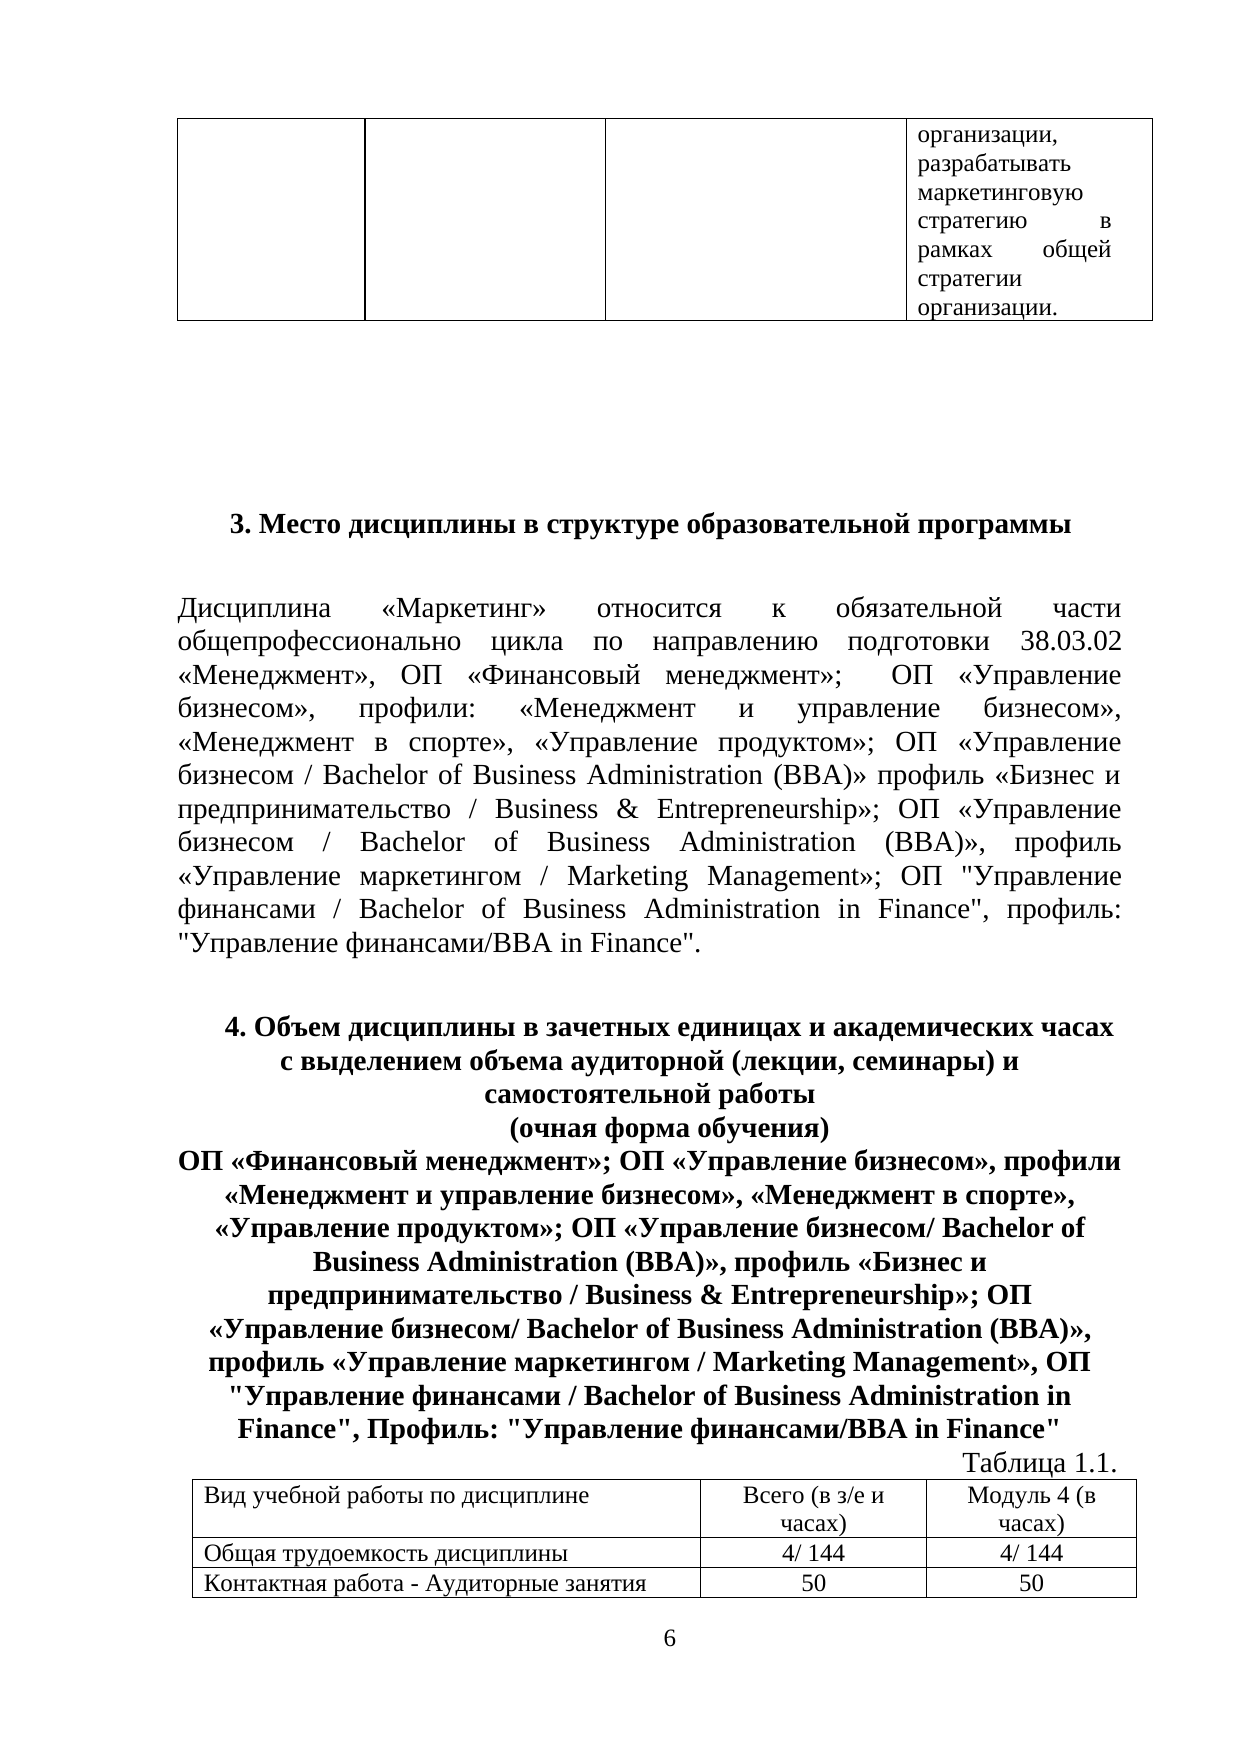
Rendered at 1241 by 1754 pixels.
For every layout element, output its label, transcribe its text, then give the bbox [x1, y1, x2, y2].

table_cell 50 [701, 1568, 926, 1597]
text 3. Место дисциплины в структуре образовательной программы [229, 506, 1152, 539]
table_cell Общая трудоемкость дисциплины [193, 1538, 700, 1567]
table_cell Контактная работа - Аудиторные занятия [193, 1568, 700, 1597]
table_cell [907, 119, 1152, 320]
text Дисциплина «Маркетинг» относится к обязательной части общепрофессионально цикла по направлению подготовки 38.03.02 «Менеджмент», ОП «Финансовый менеджмент»; ОП «Управление бизнесом», профили: «Менеджмент и управление бизнесом», «Менеджмент в спорте», «Управление продуктом»; ОП «Управление бизнесом / Bachelor of Business Administration (ВВА)» профиль «Бизнес и предпринимательство / Business & Entrepreneurship»; ОП «Управление бизнесом / Bachelor of Business Administration (ВВА)», профиль «Управление маркетингом / Marketing Management»; ОП "Управление финансами / Bachelor of Business Administration in Finance", профиль: "Управление финансами/BBA in Finance". [177, 556, 1122, 959]
table_cell [178, 119, 364, 320]
text (очная форма обучения) ОП «Финансовый менеджмент»; ОП «Управление бизнесом», профили «Менеджмент и управление бизнесом», «Менеджмент в спорте», «Управление продуктом»; ОП «Управление бизнесом/ Bachelor of Business Administration (ВВА)», профиль «Бизнес и предпринимательство / Business & Entrepreneurship»; ОП «Управление бизнесом/ Bachelor of Business Administration (ВВА)», профиль «Управление маркетингом / Marketing Management», ОП "Управление финансами / Bachelor of Business Administration in Finance", Профиль: "Управление финансами/BBA in Finance" Таблица 1.1. [177, 1110, 1122, 1479]
table_cell 50 [927, 1568, 1136, 1597]
table_cell 4/ 144 [927, 1538, 1136, 1567]
table_cell [366, 119, 605, 320]
table_header Модуль 4 (в часах) [927, 1480, 1136, 1537]
table_header Вид учебной работы по дисциплине [193, 1480, 700, 1537]
table_header Всего (в з/е и часах) [701, 1480, 926, 1537]
table_cell 4/ 144 [701, 1538, 926, 1567]
text 4. Объем дисциплины в зачетных единицах и академических часах с выделением объема аудиторной (лекции, семинары) и самостоятельной работы [177, 1009, 1122, 1110]
